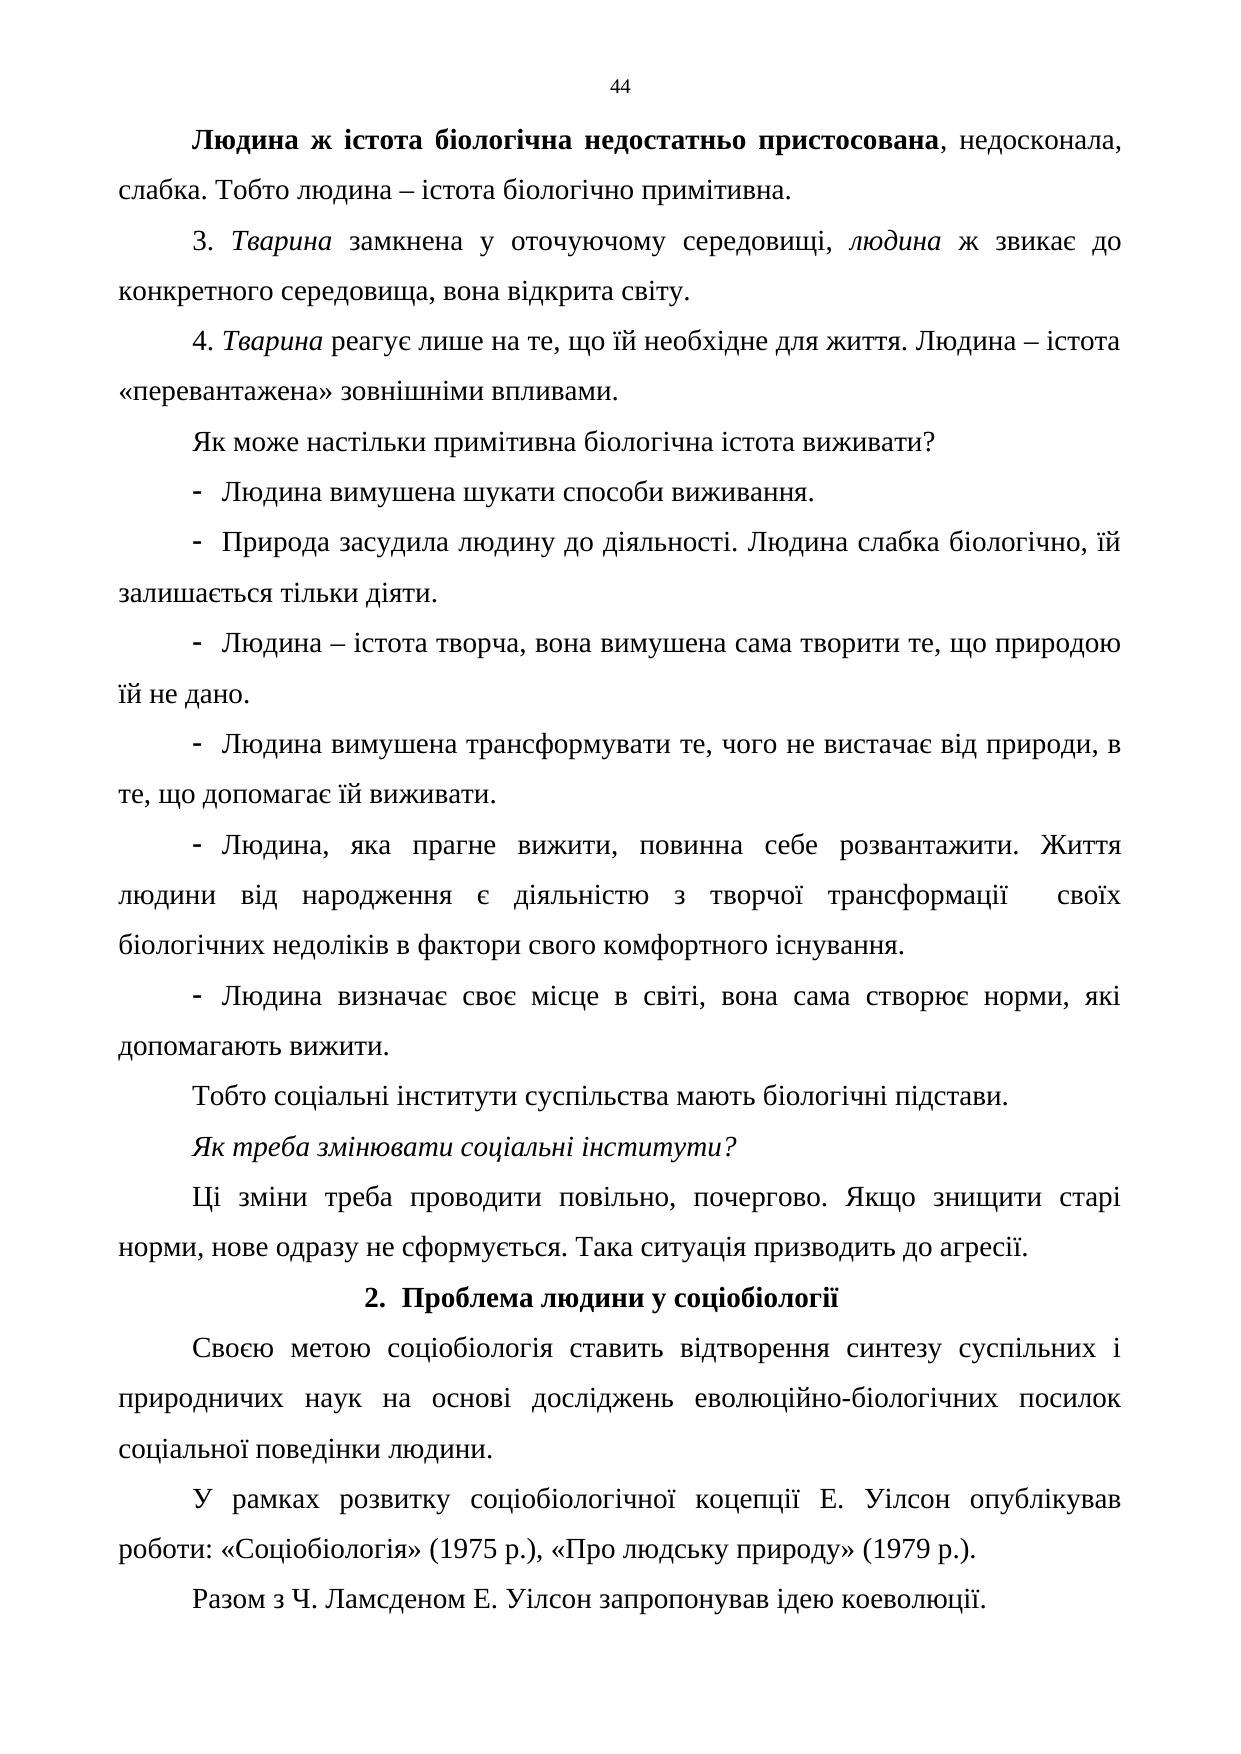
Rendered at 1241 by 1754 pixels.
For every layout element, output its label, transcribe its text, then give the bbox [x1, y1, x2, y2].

text Своєю метою соціобіологія ставить відтворення синтезу суспільних і природничих наук на основі досліджень еволюційно-біологічних посилок соціальної поведінки людини. [118, 1330, 1122, 1464]
list Природа засудила людину до діяльності. Людина слабка біологічно, їй залишається тільки діяти. [118, 524, 1122, 608]
text Людина ж істота біологічна недостатньо пристосована, недосконала, слабка. Тобто людина – істота біологічно примітивна. [118, 122, 1122, 206]
text 3. Тварина замкнена у оточуючому середовищі, людина ж звикає до конкретного середовища, вона відкрита світу. [118, 223, 1122, 306]
list Людина – істота творча, вона вимушена сама творити те, що природою їй не дано. [118, 625, 1122, 709]
text Як треба змінювати соціальні інститути? [118, 1129, 1122, 1162]
text Разом з Ч. Ламсденом Е. Уілсон запропонував ідею коеволюції. [118, 1582, 1122, 1615]
text Як може настільки примітивна біологічна істота виживати? [118, 424, 1122, 457]
list Людина вимушена трансформувати те, чого не вистачає від природи, в те, що допомагає їй виживати. [118, 726, 1122, 810]
list Проблема людини у соціобіології [81, 1280, 1122, 1313]
list Людина, яка прагне вижити, повинна себе розвантажити. Життя людини від народження є діяльністю з творчої трансформації своїх біологічних недоліків в фактори свого комфортного існування. [118, 827, 1122, 961]
text 4. Тварина реагує лише на те, що їй необхідне для життя. Людина – істота «перевантажена» зовнішніми впливами. [118, 323, 1122, 407]
text Тобто соціальні інститути суспільства мають біологічні підстави. [118, 1078, 1122, 1112]
text У рамках розвитку соціобіологічної коцепції Е. Уілсон опублікував роботи: «Соціобіологія» (1975 р.), «Про людську природу» (1979 р.). [118, 1481, 1122, 1565]
list Людина вимушена шукати способи виживання. [118, 474, 1122, 508]
list Людина визначає своє місце в світі, вона сама створює норми, які допомагають вижити. [118, 978, 1122, 1062]
text Ці зміни треба проводити повільно, почергово. Якщо знищити старі норми, нове одразу не сформується. Така ситуація призводить до агресії. [118, 1179, 1122, 1263]
